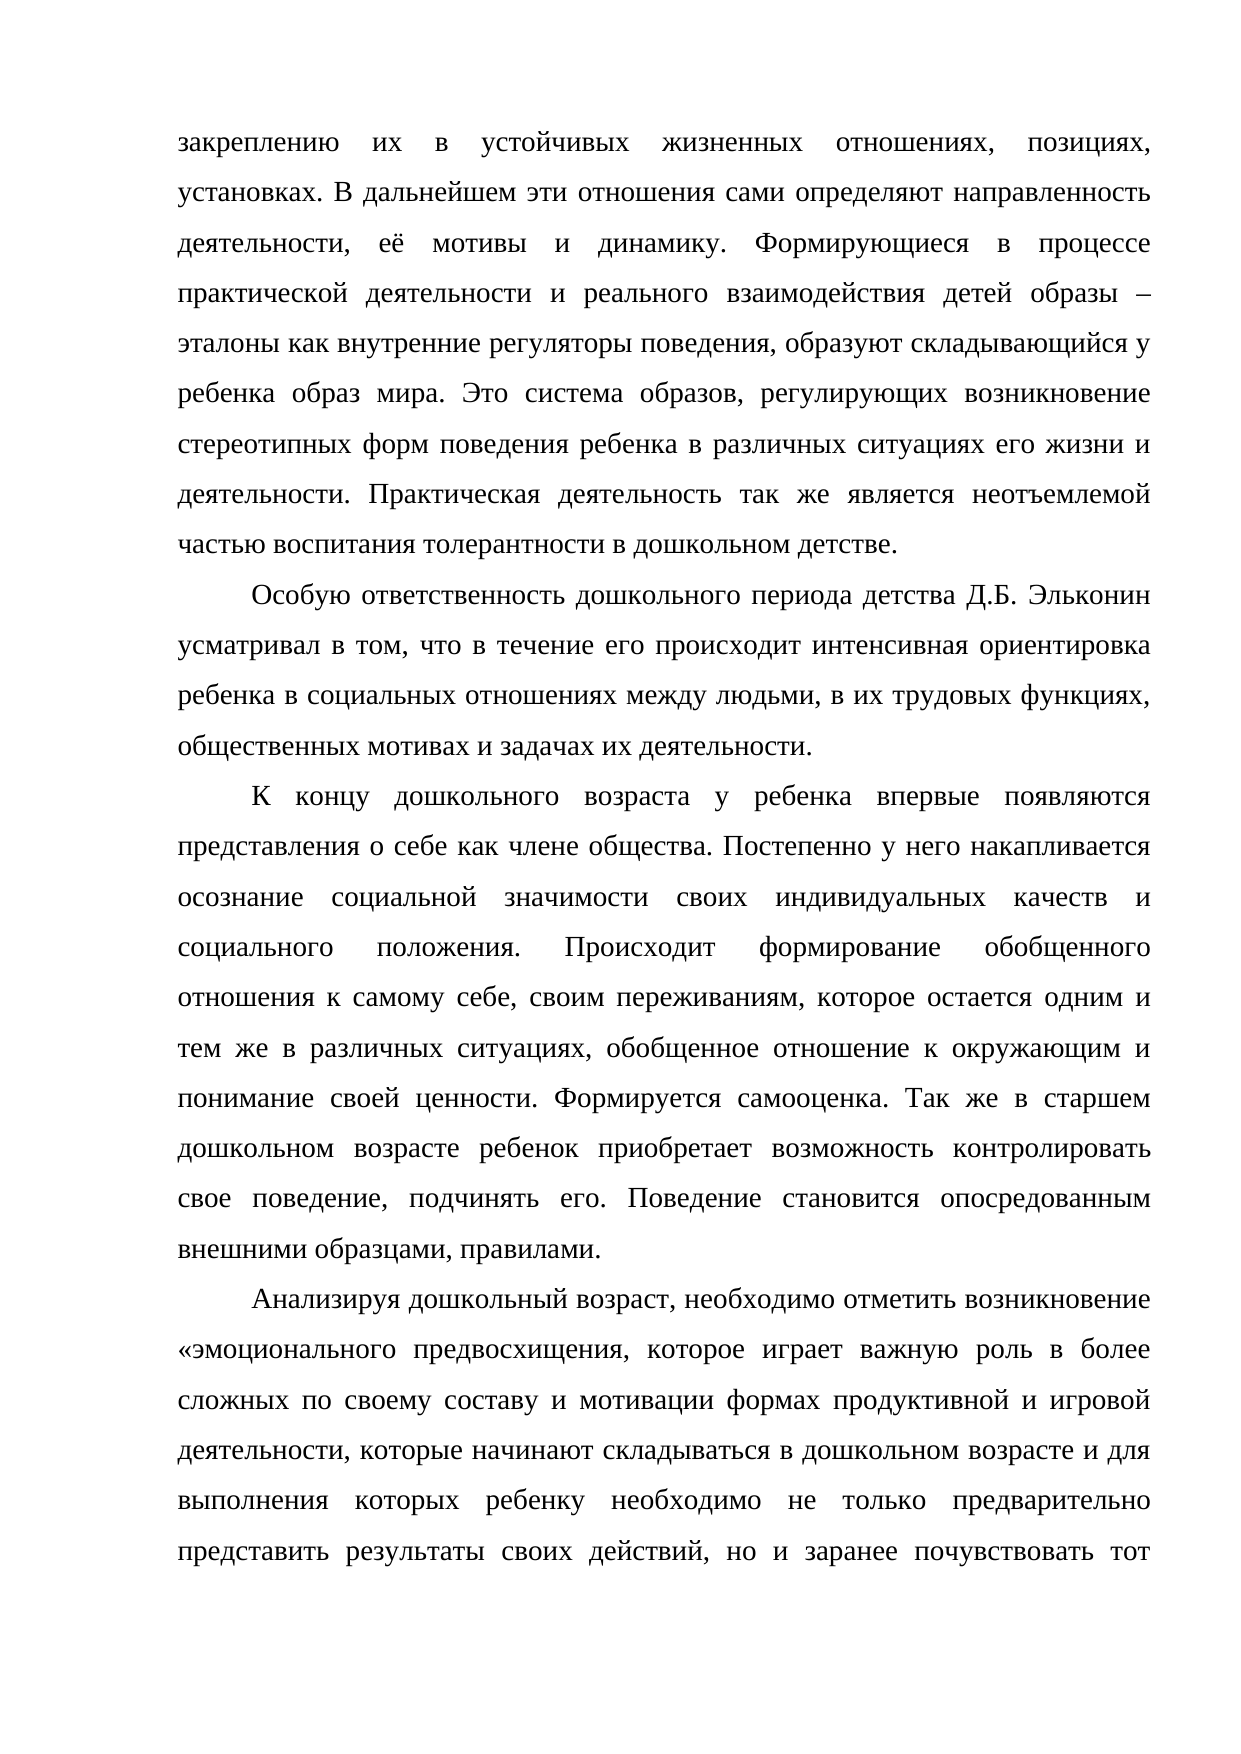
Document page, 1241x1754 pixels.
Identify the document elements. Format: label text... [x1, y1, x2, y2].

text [177, 1281, 1152, 1566]
text К концу дошкольного возраста у ребенка впервые появляются представления о себе как члене общества. Постепенно у него накапливается осознание социальной значимости своих индивидуальных качеств и социального положения. Происходит формирование обобщенного отношения к самому себе, своим переживаниям, которое остается одним и тем же в различных ситуациях, обобщенное отношение к окружающим и понимание своей ценности. Формируется самооценка. Так же в старшем дошкольном возрасте ребенок приобретает возможность контролировать свое поведение, подчинять его. Поведение становится опосредованным внешними образцами, правилами. [177, 778, 1152, 1264]
text Особую ответственность дошкольного периода детства Д.Б. Эльконин усматривал в том, что в течение его происходит интенсивная ориентировка ребенка в социальных отношениях между людьми, в их трудовых функциях, общественных мотивах и задачах их деятельности. [177, 577, 1152, 761]
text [177, 124, 1152, 560]
